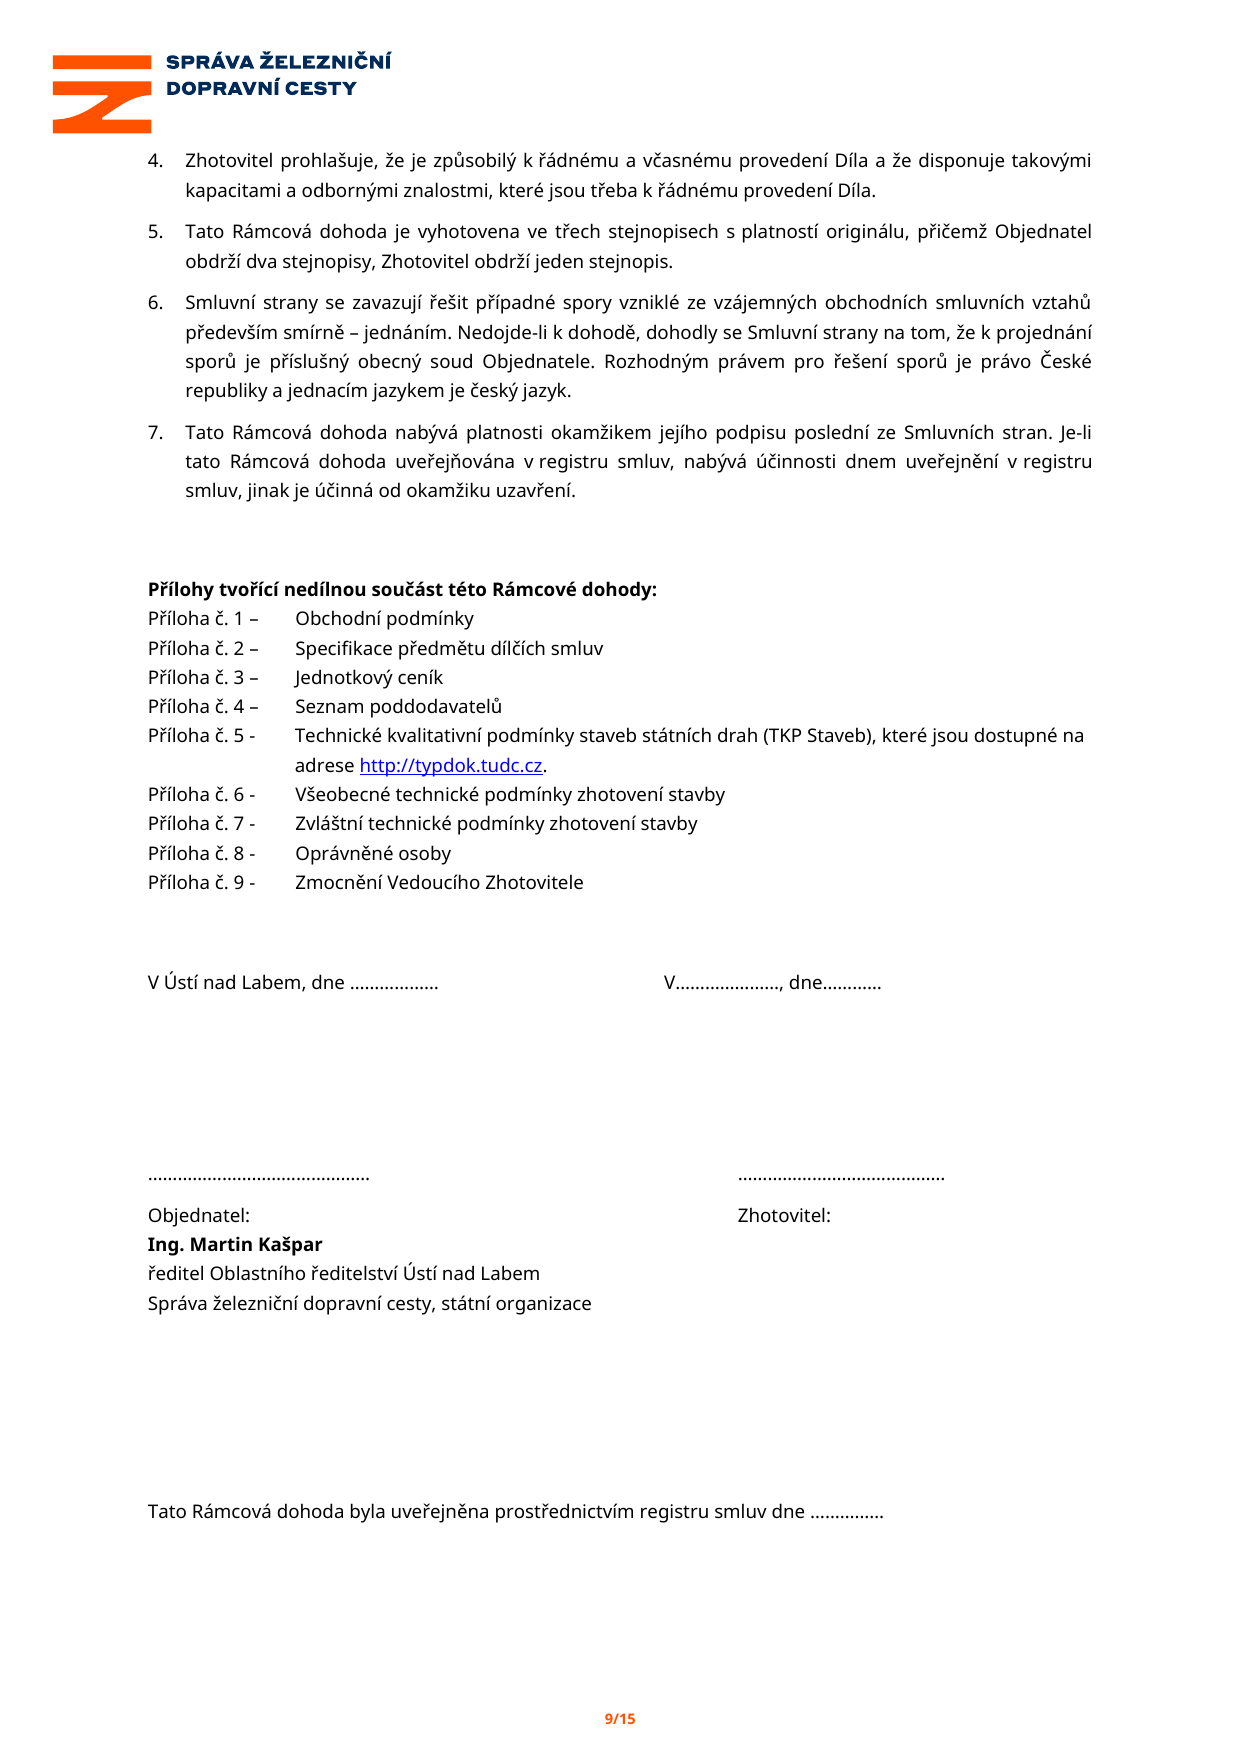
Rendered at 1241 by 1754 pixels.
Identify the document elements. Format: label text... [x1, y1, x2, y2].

text Příloha č. 2 – Specifikace předmětu dílčích smluv [148, 635, 1095, 660]
text Příloha č. 3 – Jednotkový ceník [148, 664, 1095, 690]
list Zhotovitel prohlašuje, že je způsobilý k řádnému a včasnému provedení Díla a že disponuje takovými kapacitami a odbornými znalostmi, které jsou třeba k řádnému provedení Díla. [148, 148, 1093, 202]
text Příloha č. 6 - Všeobecné technické podmínky zhotovení stavby [148, 781, 1095, 807]
list Smluvní strany se zavazují řešit případné spory vzniklé ze vzájemných obchodních smluvních vztahů především smírně – jednáním. Nedojde-li k dohodě, dohodly se Smluvní strany na tom, že k projednání sporů je příslušný obecný soud Objednatele. Rozhodným právem pro řešení sporů je právo České republiky a jednacím jazykem je český jazyk. [148, 290, 1093, 403]
list Tato Rámcová dohoda nabývá platnosti okamžikem jejího podpisu poslední ze Smluvních stran. Je-li tato Rámcová dohoda uveřejňována v registru smluv, nabývá účinnosti dnem uveřejnění v registru smluv, jinak je účinná od okamžiku uzavření. [148, 419, 1093, 503]
text Příloha č. 9 - Zmocnění Vedoucího Zhotovitele [148, 869, 1095, 894]
text Příloha č. 5 - Technické kvalitativní podmínky staveb státních drah (TKP Staveb), které jsou dostupné na adrese http://typdok.tudc.cz. [148, 723, 1095, 777]
list Tato Rámcová dohoda je vyhotovena ve třech stejnopisech s platností originálu, přičemž Objednatel obdrží dva stejnopisy, Zhotovitel obdrží jeden stejnopis. [148, 219, 1093, 273]
text Objednatel: Zhotovitel: [148, 1202, 1093, 1228]
text ……………………………………… …………………………………… [148, 1160, 1093, 1186]
text Příloha č. 1 – Obchodní podmínky [148, 606, 1095, 631]
text Přílohy tvořící nedílnou součást této Rámcové dohody: [148, 576, 1095, 602]
text Příloha č. 8 - Oprávněné osoby [148, 840, 1095, 865]
text V Ústí nad Labem, dne ……………… V…………………, dne………… [148, 969, 1093, 995]
text Ing. Martin Kašpar [148, 1231, 1093, 1257]
text Tato Rámcová dohoda byla uveřejněna prostřednictvím registru smluv dne …………… [148, 1498, 1093, 1524]
text Příloha č. 4 – Seznam poddodavatelů [148, 693, 1095, 719]
text Příloha č. 7 - Zvláštní technické podmínky zhotovení stavby [148, 811, 1095, 836]
text Správa železniční dopravní cesty, státní organizace [148, 1290, 1093, 1316]
text ředitel Oblastního ředitelství Ústí nad Labem [148, 1261, 1093, 1286]
